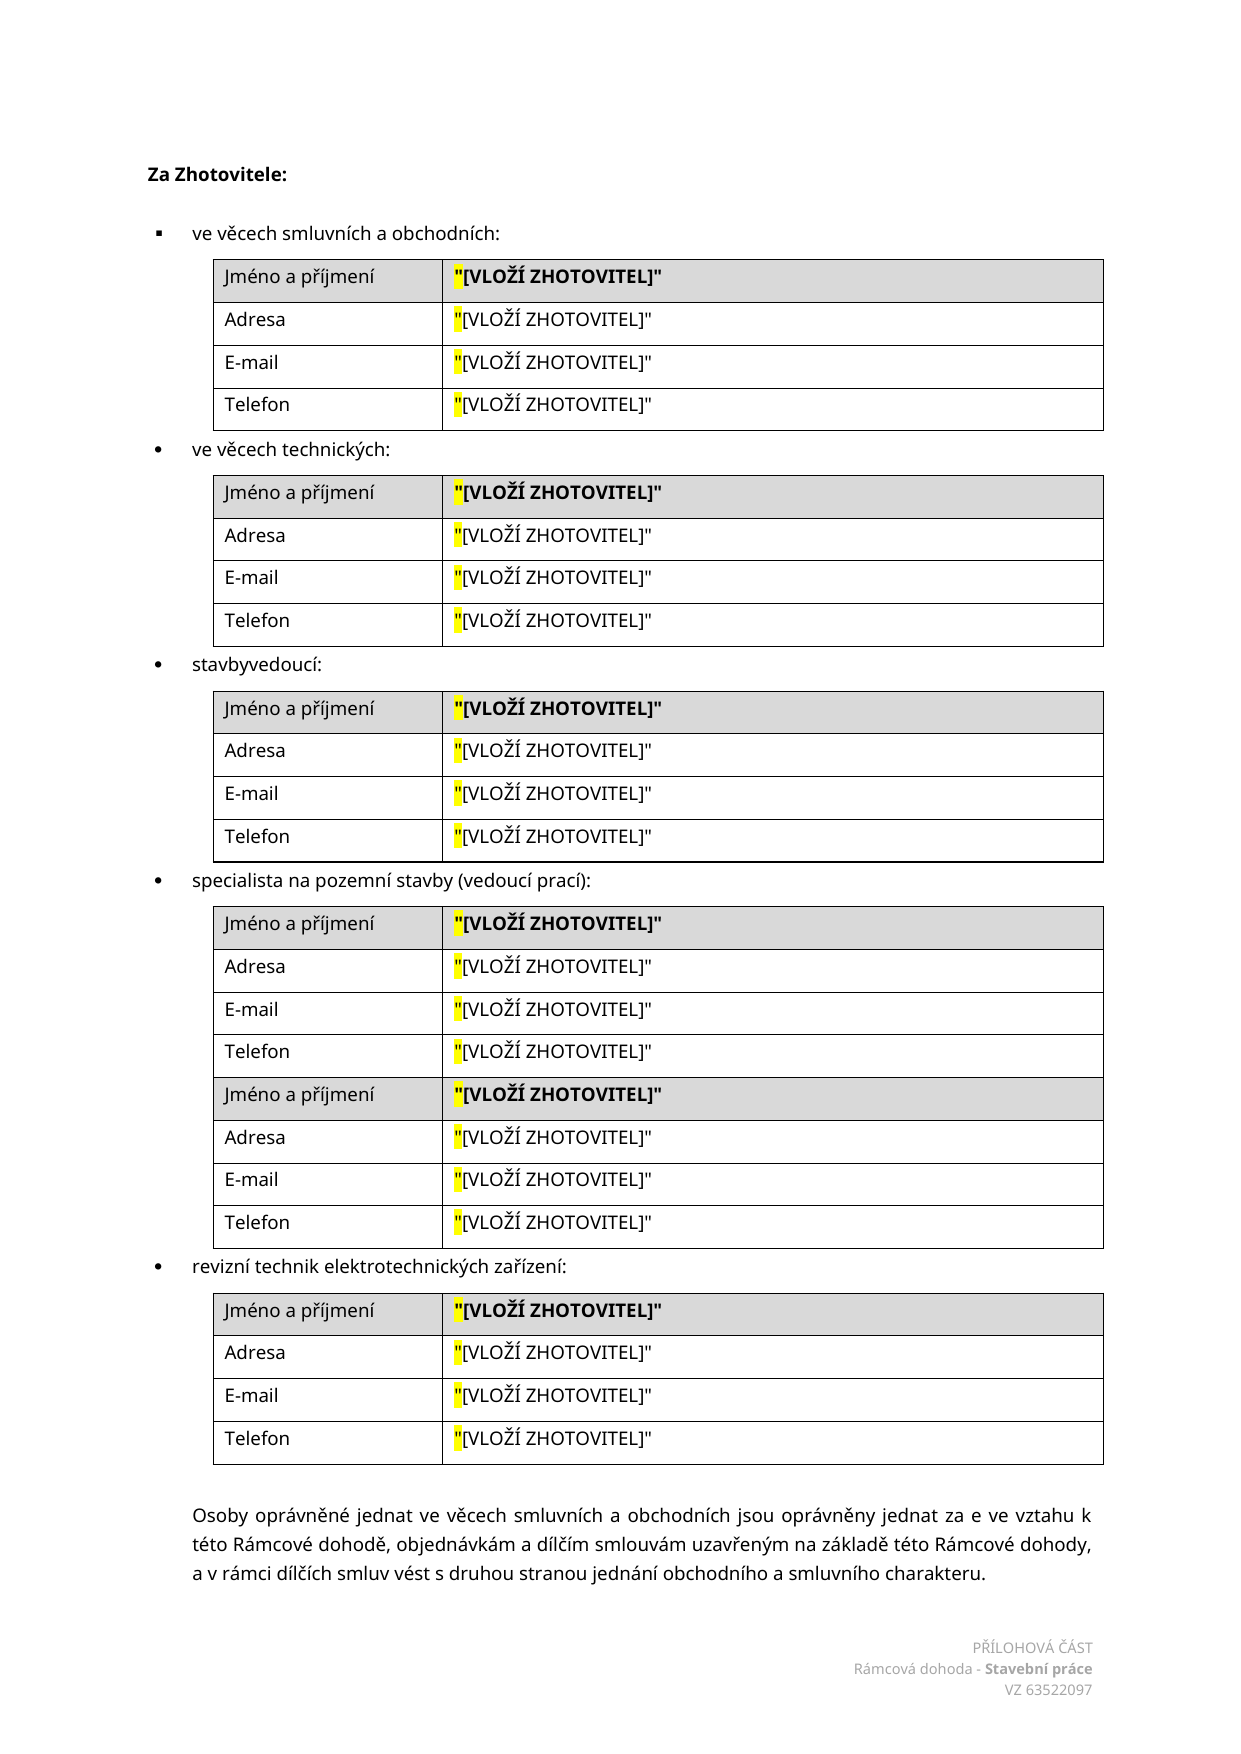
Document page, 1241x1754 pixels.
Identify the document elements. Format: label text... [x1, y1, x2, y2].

table_header [443, 692, 1103, 733]
table_cell [443, 1164, 1103, 1205]
table_cell [443, 1336, 1103, 1378]
table_cell [443, 1078, 1103, 1120]
text Osoby oprávněné jednat ve věcech smluvních a obchodních jsou oprávněny jednat za e ve vztahu k této Rámcové dohodě, objednávkám a dílčím smlouvám uzavřeným na základě této Rámcové dohody, a v rámci dílčích smluv vést s druhou stranou jednání obchodního a smluvního charakteru. [192, 1502, 1093, 1586]
table_cell [443, 993, 1103, 1034]
table_cell [443, 950, 1103, 992]
table_cell [443, 1379, 1103, 1421]
table_cell Adresa [214, 1336, 442, 1378]
table_cell E-mail [214, 1379, 442, 1421]
table_cell [443, 389, 1103, 430]
table_cell [443, 1121, 1103, 1162]
table_cell [443, 820, 1103, 861]
list ve věcech technických: [155, 431, 1093, 462]
table_cell [443, 777, 1103, 819]
table_cell Telefon [214, 1206, 442, 1248]
table_cell E-mail [214, 561, 442, 603]
table_header [443, 476, 1103, 518]
table_cell [443, 346, 1103, 387]
table_cell [443, 519, 1103, 560]
table_cell Jméno a příjmení [214, 1078, 442, 1120]
table_header [443, 1294, 1103, 1335]
table_cell E-mail [214, 777, 442, 819]
list stavbyvedoucí: [155, 647, 1093, 678]
table_cell Adresa [214, 519, 442, 560]
table_cell Telefon [214, 389, 442, 430]
table_cell E-mail [214, 993, 442, 1034]
table_cell [443, 1035, 1103, 1077]
table_cell Telefon [214, 1035, 442, 1077]
table_header [443, 907, 1103, 949]
table_header Jméno a příjmení [214, 1294, 442, 1335]
table_cell [443, 604, 1103, 646]
table_cell [443, 734, 1103, 776]
list revizní technik elektrotechnických zařízení: [155, 1249, 1093, 1280]
table_header Jméno a příjmení [214, 692, 442, 733]
table_cell E-mail [214, 346, 442, 387]
text Za Zhotovitele: [148, 161, 1093, 187]
table_header Jméno a příjmení [214, 476, 442, 518]
table_cell Adresa [214, 734, 442, 776]
table_cell E-mail [214, 1164, 442, 1205]
table_cell [443, 561, 1103, 603]
table_cell [443, 303, 1103, 345]
table_cell Adresa [214, 303, 442, 345]
table_cell Adresa [214, 1121, 442, 1162]
table_cell Telefon [214, 604, 442, 646]
table_cell Telefon [214, 1422, 442, 1463]
table_header Jméno a příjmení [214, 907, 442, 949]
table_cell [443, 1206, 1103, 1248]
table_cell Adresa [214, 950, 442, 992]
table_header Jméno a příjmení [214, 260, 442, 302]
table_header [443, 260, 1103, 302]
table_cell Telefon [214, 820, 442, 861]
list specialista na pozemní stavby (vedoucí prací): [155, 862, 1093, 894]
table_cell [443, 1422, 1103, 1463]
list ve věcech smluvních a obchodních: [154, 216, 1093, 247]
